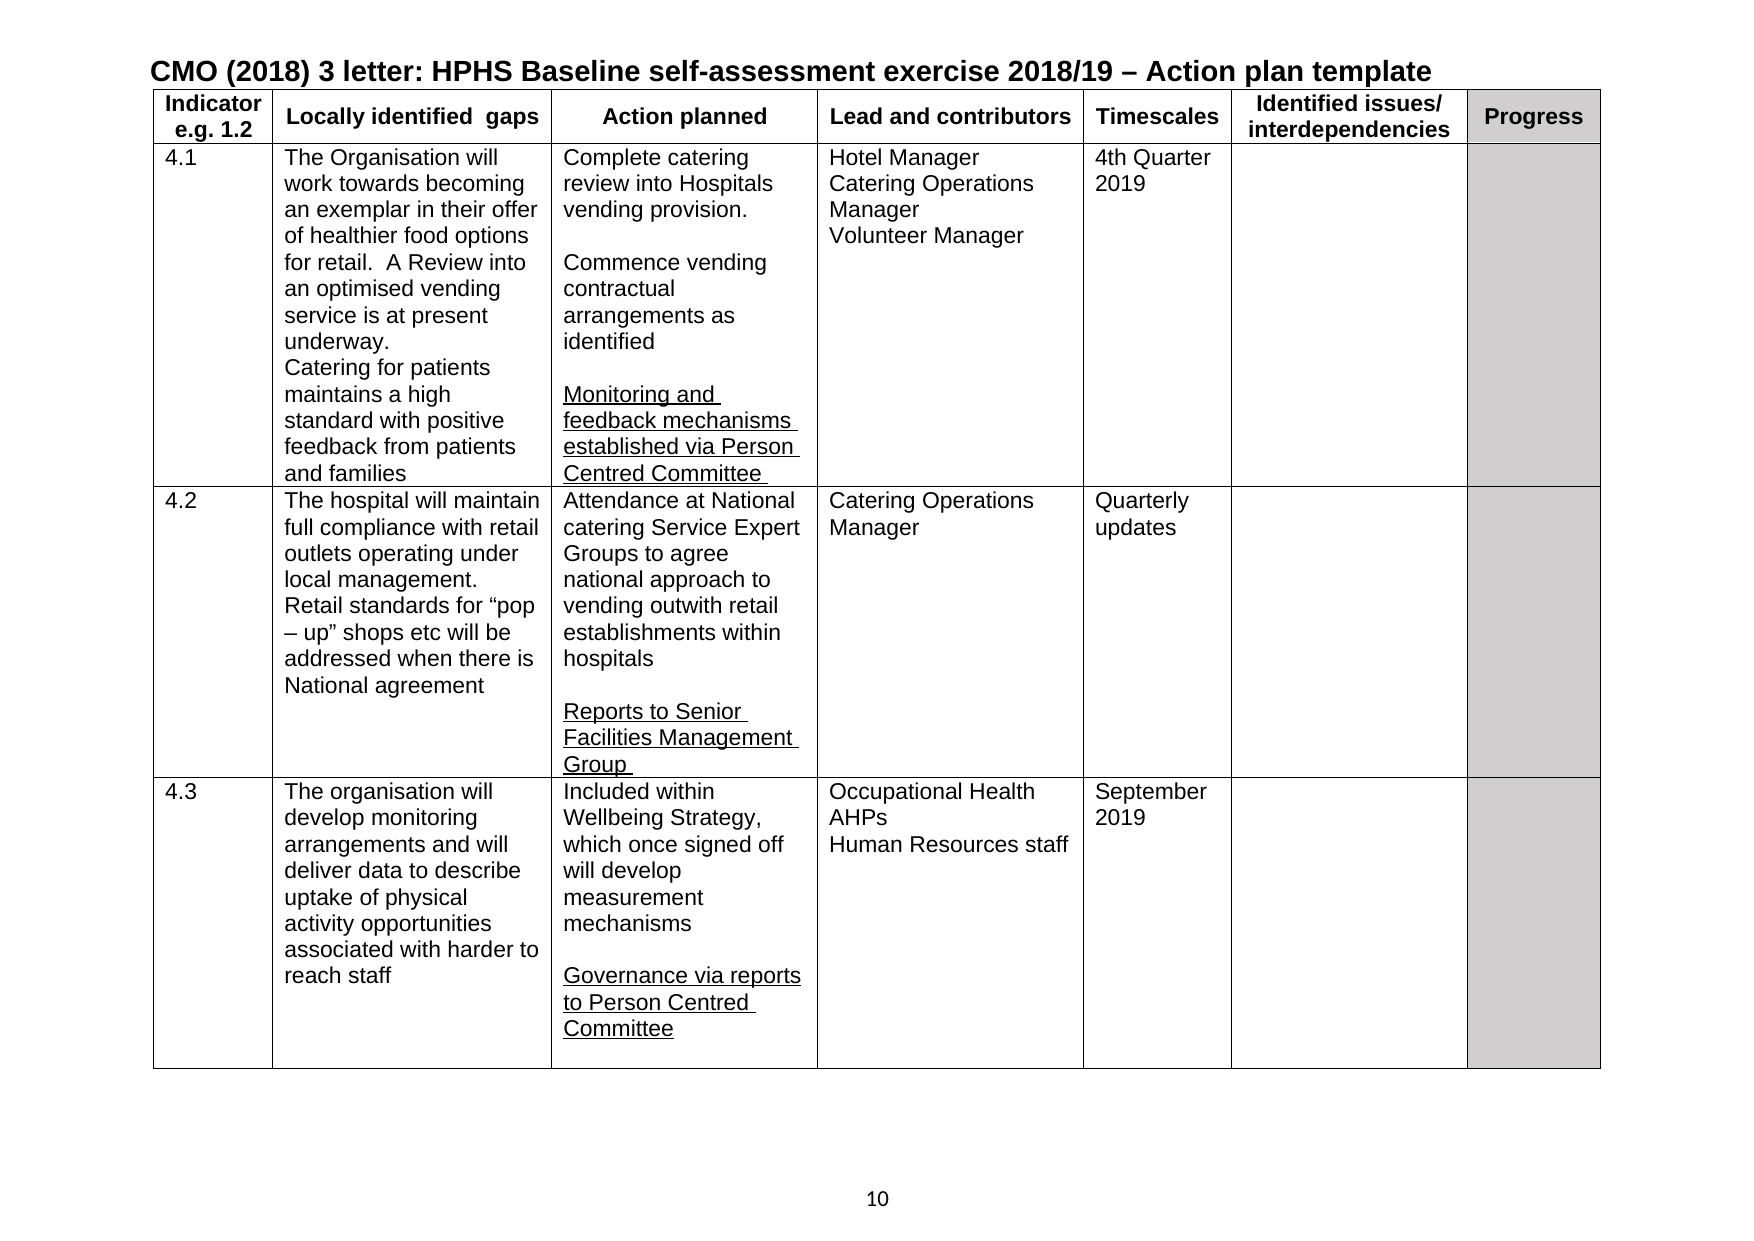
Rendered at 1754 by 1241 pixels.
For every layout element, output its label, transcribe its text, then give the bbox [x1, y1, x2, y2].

table_cell Hotel Manager Catering Operations Manager Volunteer Manager [818, 144, 1083, 486]
table_cell Action planned [552, 90, 817, 142]
table_cell Locally identified gaps [273, 90, 551, 142]
table_cell [1232, 144, 1467, 486]
table_cell Lead and contributors [818, 90, 1083, 142]
table_cell September 2019 [1084, 778, 1231, 1068]
table_cell Included within Wellbeing Strategy, which once signed off will develop measurement mechanisms Governance via reports to Person Centred Committee [552, 778, 817, 1068]
table_cell 4th Quarter 2019 [1084, 144, 1231, 486]
table_cell Timescales [1084, 90, 1231, 142]
table_cell Attendance at National catering Service Expert Groups to agree national approach to vending outwith retail establishments within hospitals Reports to Senior Facilities Management Group [552, 487, 817, 777]
table_cell Occupational Health AHPs Human Resources staff [818, 778, 1083, 1068]
table_cell Quarterly updates [1084, 487, 1231, 777]
table_cell [1232, 778, 1467, 1068]
table_cell The hospital will maintain full compliance with retail outlets operating under local management. Retail standards for “pop – up” shops etc will be addressed when there is National agreement [273, 487, 551, 777]
table_cell The organisation will develop monitoring arrangements and will deliver data to describe uptake of physical activity opportunities associated with harder to reach staff [273, 778, 551, 1068]
table_cell Indicator e.g. 1.2 [154, 90, 272, 142]
table_cell 4.3 [154, 778, 272, 1068]
table_cell [1468, 144, 1600, 486]
table_cell Complete catering review into Hospitals vending provision. Commence vending contractual arrangements as identified Monitoring and feedback mechanisms established via Person Centred Committee [552, 144, 817, 486]
table_cell Identified issues/ interdependencies [1232, 90, 1467, 142]
table_cell 4.1 [154, 144, 272, 486]
table_cell Progress [1468, 90, 1600, 142]
table_cell Catering Operations Manager [818, 487, 1083, 777]
table_cell [1468, 778, 1600, 1068]
table_cell [1468, 487, 1600, 777]
table_cell The Organisation will work towards becoming an exemplar in their offer of healthier food options for retail. A Review into an optimised vending service is at present underway. Catering for patients maintains a high standard with positive feedback from patients and families [273, 144, 551, 486]
table_cell [1232, 487, 1467, 777]
table_cell 4.2 [154, 487, 272, 777]
